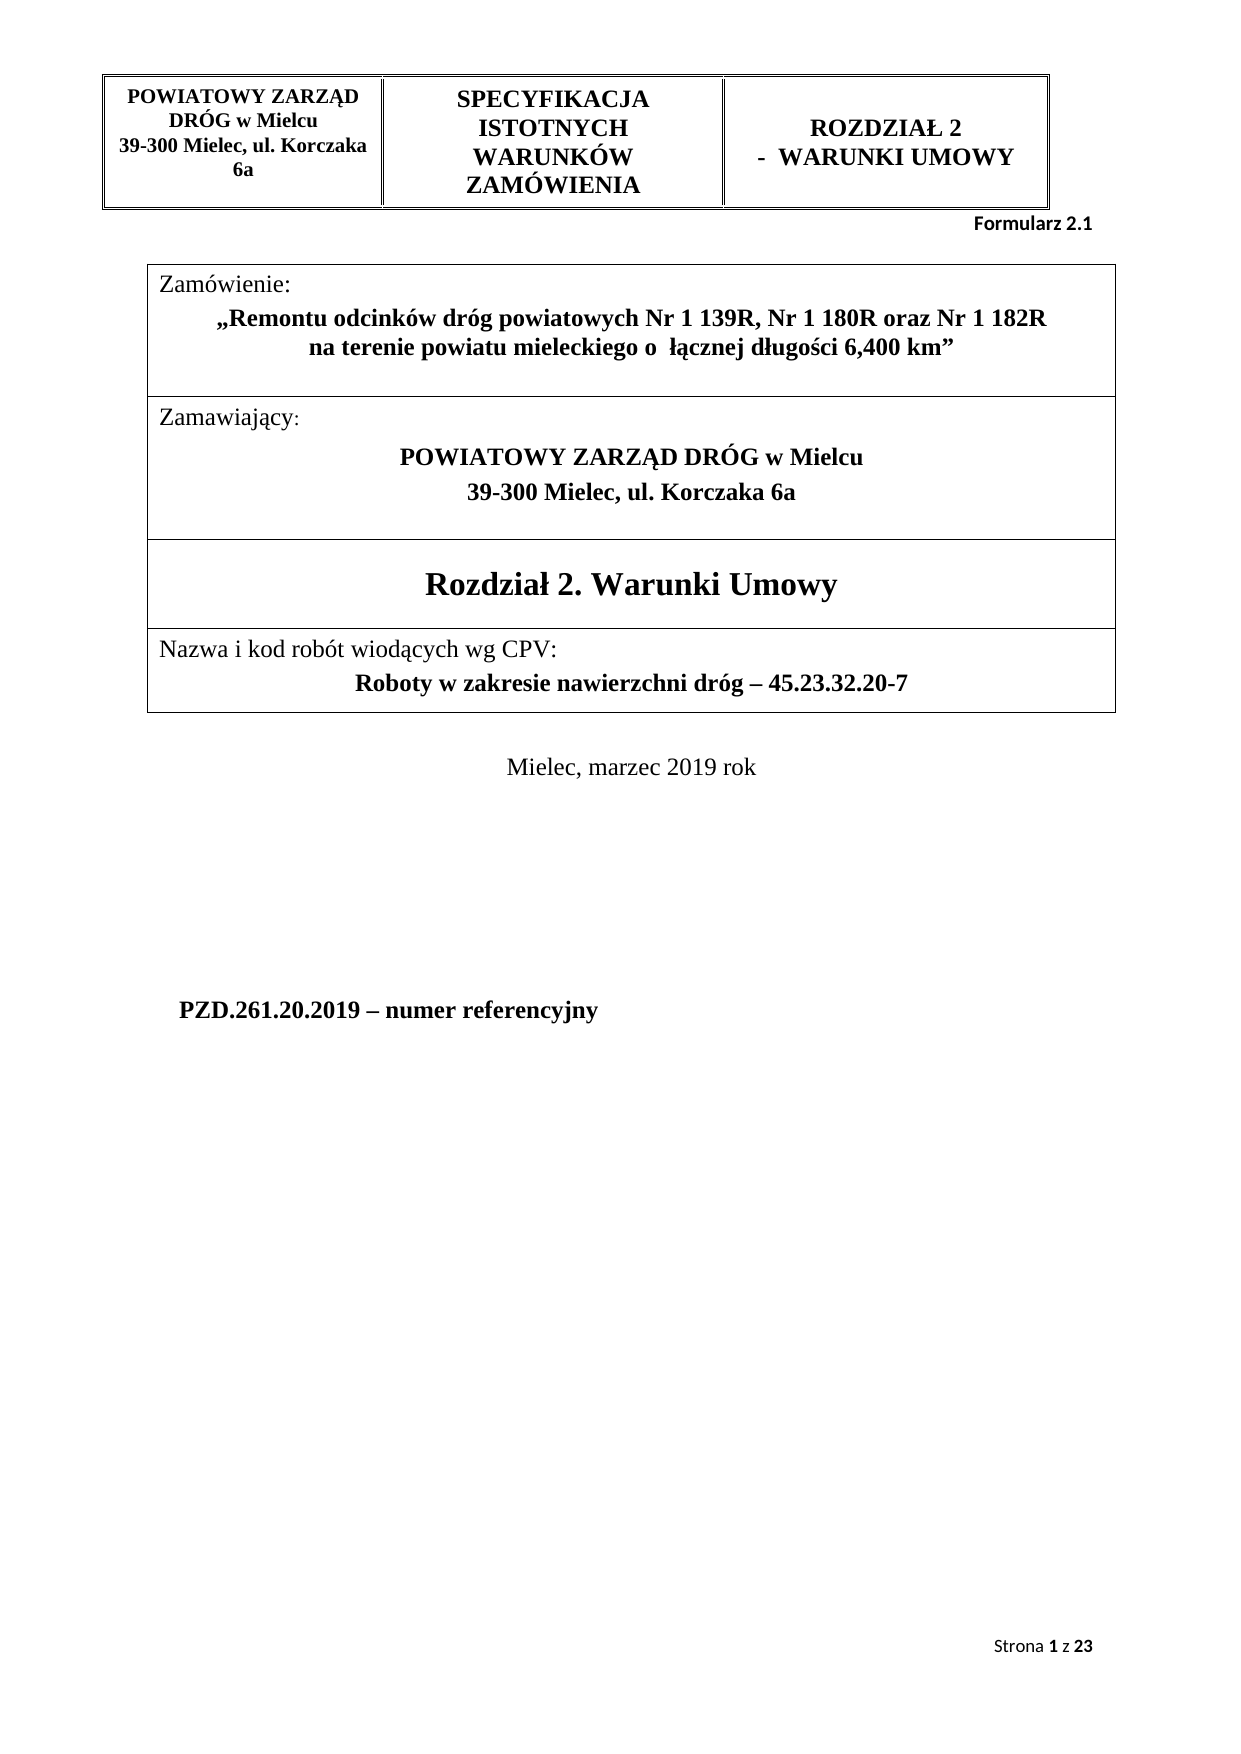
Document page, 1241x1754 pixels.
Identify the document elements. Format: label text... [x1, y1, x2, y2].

table_cell „Remontu odcinków dróg powiatowych Nr 1 139R, Nr 1 180R oraz Nr 1 182R na terenie powiatu mieleckiego o łącznej długości 6,400 km” [148, 303, 1115, 396]
table_cell Nazwa i kod robót wiodących wg CPV: Roboty w zakresie nawierzchni dróg – 45.23.32.20-7 [148, 629, 1115, 712]
table_header Zamówienie: [148, 265, 1115, 303]
table_cell Rozdział 2. Warunki Umowy [148, 540, 1115, 628]
table_cell Mielec, marzec 2019 rok [148, 713, 1115, 819]
table_cell POWIATOWY ZARZĄD DRÓG w Mielcu 39-300 Mielec, ul. Korczaka 6a [148, 436, 1115, 539]
table_cell Zamawiający: [148, 397, 1115, 436]
text PZD.261.20.2019 – numer referencyjny [148, 995, 1093, 1024]
